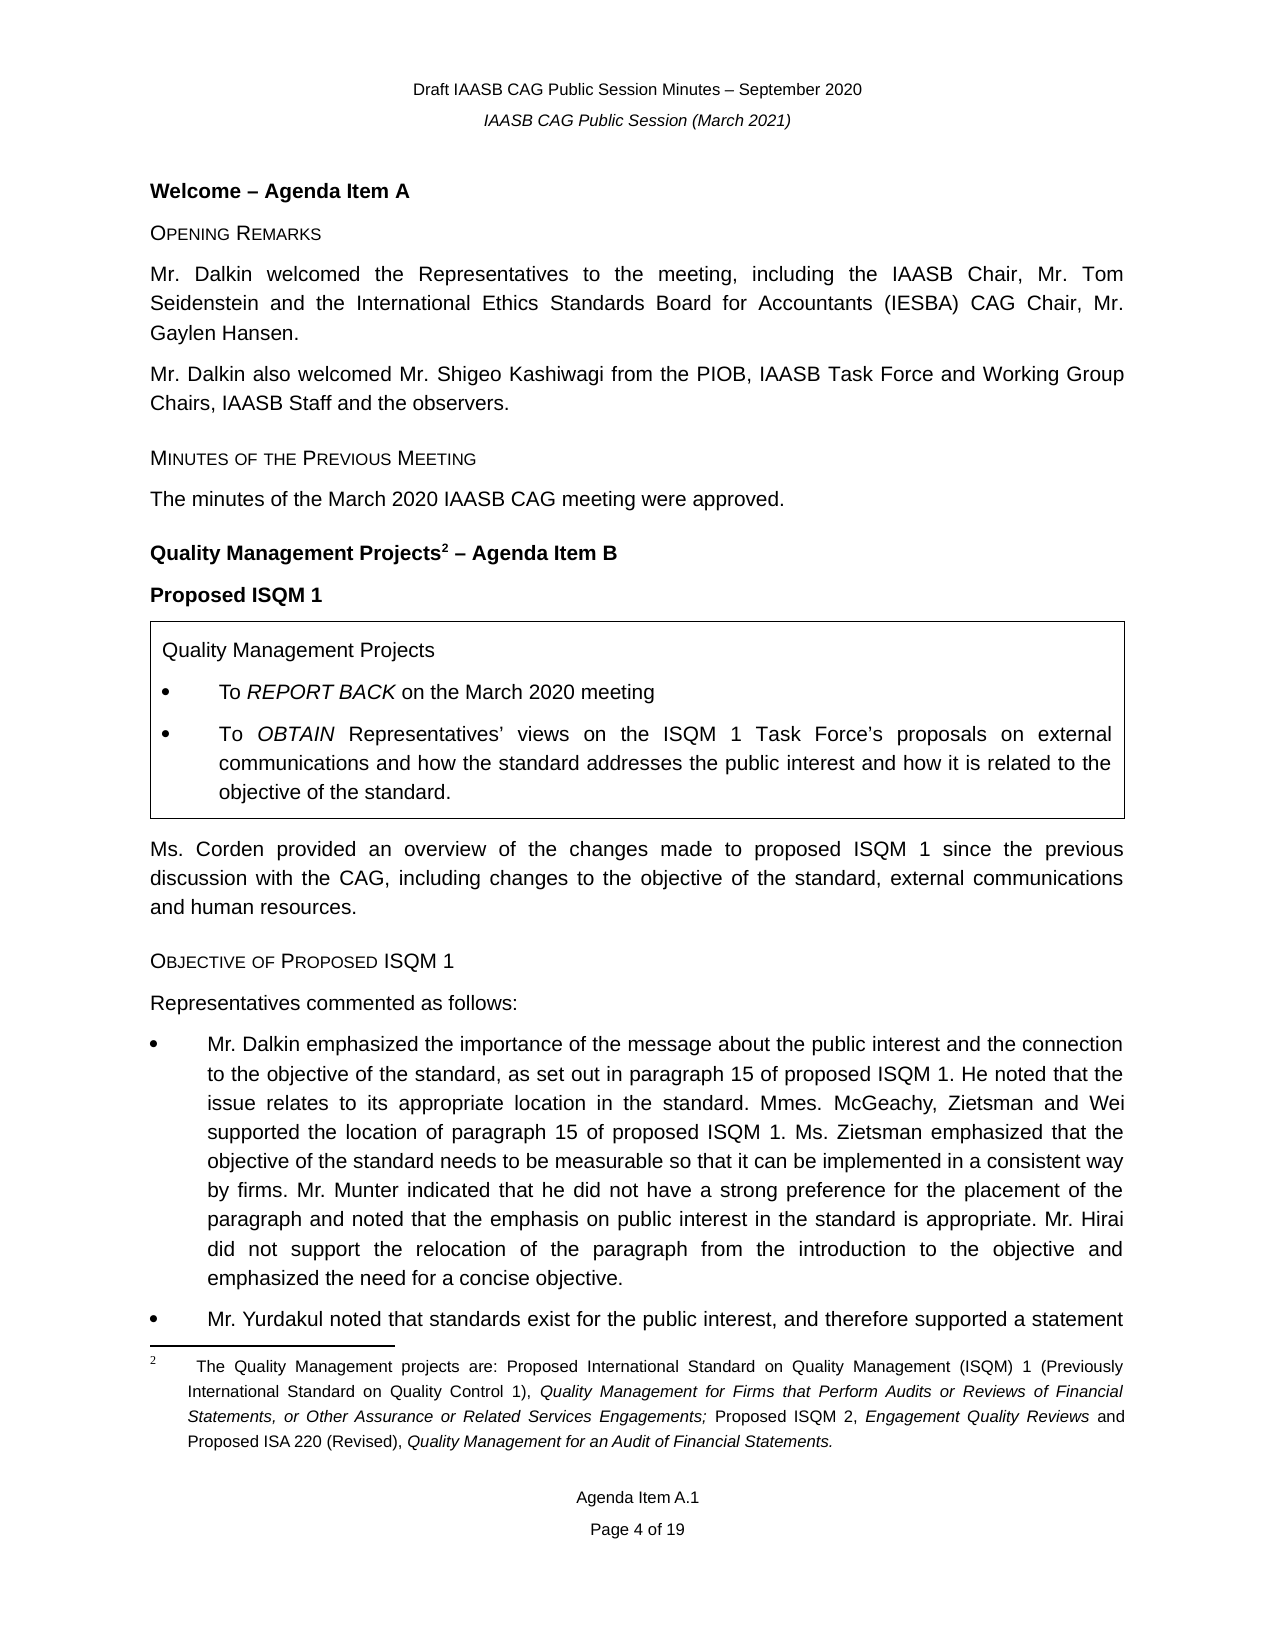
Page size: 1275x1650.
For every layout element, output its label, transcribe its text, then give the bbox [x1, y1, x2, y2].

table_header Quality Management Projects To REPORT BACK on the March 2020 meeting To OBTAIN Representatives’ views on the ISQM 1 Task Force’s proposals on external communications and how the standard addresses the public interest and how it is related to the objective of the standard. [151, 622, 1124, 818]
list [150, 1302, 1125, 1331]
text Representatives commented as follows: [150, 985, 1125, 1014]
text The minutes of the March 2020 IAASB CAG meeting were approved. [150, 483, 1125, 512]
list Mr. Dalkin emphasized the importance of the message about the public interest and the connection to the objective of the standard, as set out in paragraph 15 of proposed ISQM 1. He noted that the issue relates to its appropriate location in the standard. Mmes. McGeachy, Zietsman and Wei supported the location of paragraph 15 of proposed ISQM 1. Ms. Zietsman emphasized that the objective of the standard needs to be measurable so that it can be implemented in a consistent way by firms. Mr. Munter indicated that he did not have a strong preference for the placement of the paragraph and noted that the emphasis on public interest in the standard is appropriate. Mr. Hirai did not support the relocation of the paragraph from the introduction to the objective and emphasized the need for a concise objective. [150, 1027, 1125, 1289]
text Ms. Corden provided an overview of the changes made to proposed ISQM 1 since the previous discussion with the CAG, including changes to the objective of the standard, external communications and human resources. [150, 831, 1125, 919]
text Quality Management Projects – Agenda Item B [150, 537, 1125, 567]
text Opening Remarks [150, 217, 1125, 246]
text Mr. Dalkin welcomed the Representatives to the meeting, including the IAASB Chair, Mr. Tom Seidenstein and the International Ethics Standards Board for Accountants (IESBA) CAG Chair, Mr. Gaylen Hansen. [150, 258, 1125, 346]
text Mr. Dalkin also welcomed Mr. Shigeo Kashiwagi from the PIOB, IAASB Task Force and Working Group Chairs, IAASB Staff and the observers. [150, 358, 1125, 417]
text Objective of Proposed ISQM 1 [150, 944, 1125, 973]
text Welcome – Agenda Item A [150, 175, 1125, 204]
text Proposed ISQM 1 [150, 579, 1125, 608]
text Minutes of the Previous Meeting [150, 442, 1125, 471]
